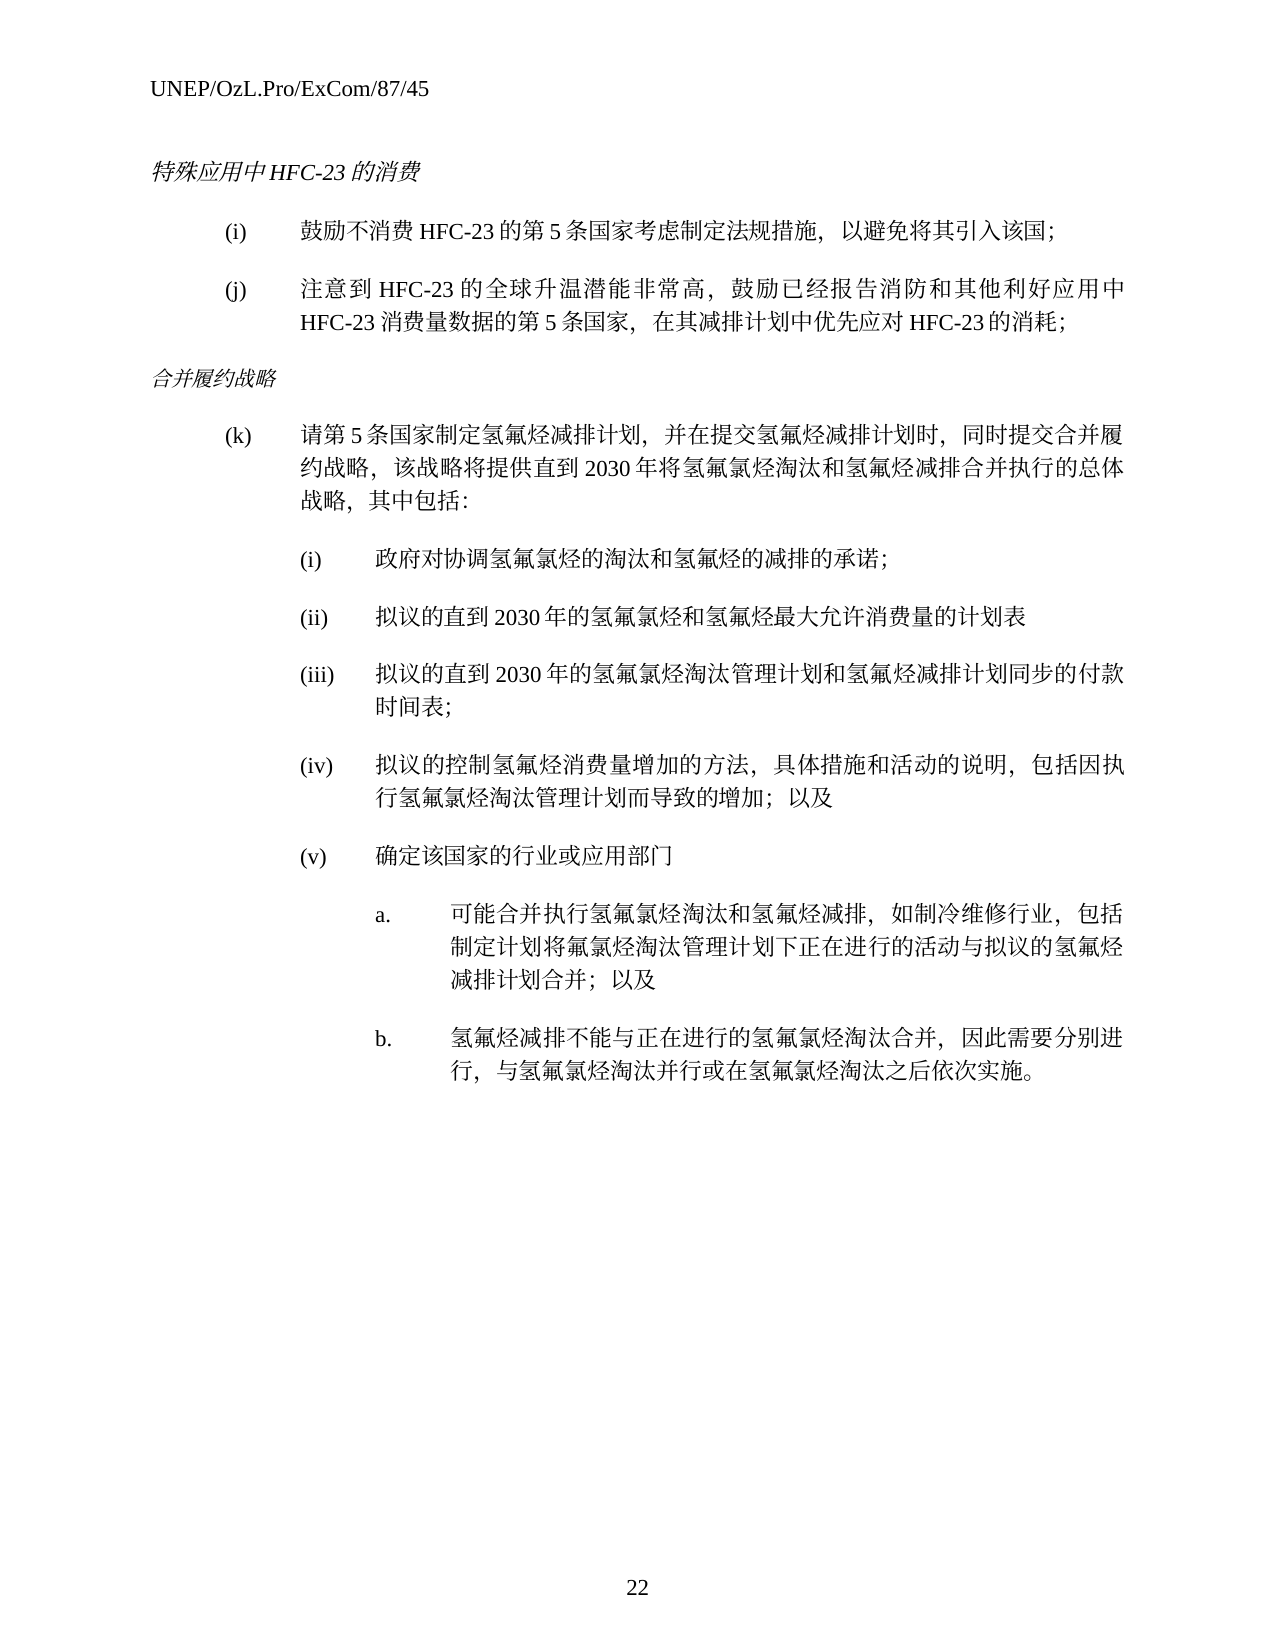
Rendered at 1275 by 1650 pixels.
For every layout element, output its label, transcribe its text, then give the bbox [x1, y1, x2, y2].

subtitle 拟议的直到2030年的氢氟氯烃和氢氟烃最大允许消费量的计划表 [300, 599, 1125, 632]
subtitle 确定该国家的行业或应用部门 [300, 838, 1125, 871]
subtitle 合并履约战略 [150, 362, 1125, 392]
text 氢氟烃减排不能与正在进行的氢氟氯烃淘汰合并，因此需要分别进行，与氢氟氯烃淘汰并行或在氢氟氯烃淘汰之后依次实施。 [375, 1020, 1125, 1086]
subtitle 鼓励不消费HFC-23的第5条国家考虑制定法规措施，以避免将其引入该国； [225, 213, 1125, 246]
text 特殊应用中HFC-23的消费 [150, 154, 1125, 187]
subtitle 政府对协调氢氟氯烃的淘汰和氢氟烃的减排的承诺； [300, 541, 1125, 574]
text 可能合并执行氢氟氯烃淘汰和氢氟烃减排，如制冷维修行业，包括制定计划将氟氯烃淘汰管理计划下正在进行的活动与拟议的氢氟烃减排计划合并；以及 [375, 896, 1125, 995]
subtitle 拟议的直到2030年的氢氟氯烃淘汰管理计划和氢氟烃减排计划同步的付款时间表； [300, 657, 1125, 722]
subtitle 拟议的控制氢氟烃消费量增加的方法，具体措施和活动的说明，包括因执行氢氟氯烃淘汰管理计划而导致的增加；以及 [300, 747, 1125, 813]
subtitle 注意到HFC-23的全球升温潜能非常高，鼓励已经报告消防和其他利好应用中HFC-23消费量数据的第5条国家，在其减排计划中优先应对HFC-23的消耗； [225, 271, 1125, 337]
subtitle 请第5条国家制定氢氟烃减排计划，并在提交氢氟烃减排计划时，同时提交合并履约战略，该战略将提供直到2030年将氢氟氯烃淘汰和氢氟烃减排合并执行的总体战略，其中包括： [225, 417, 1125, 516]
